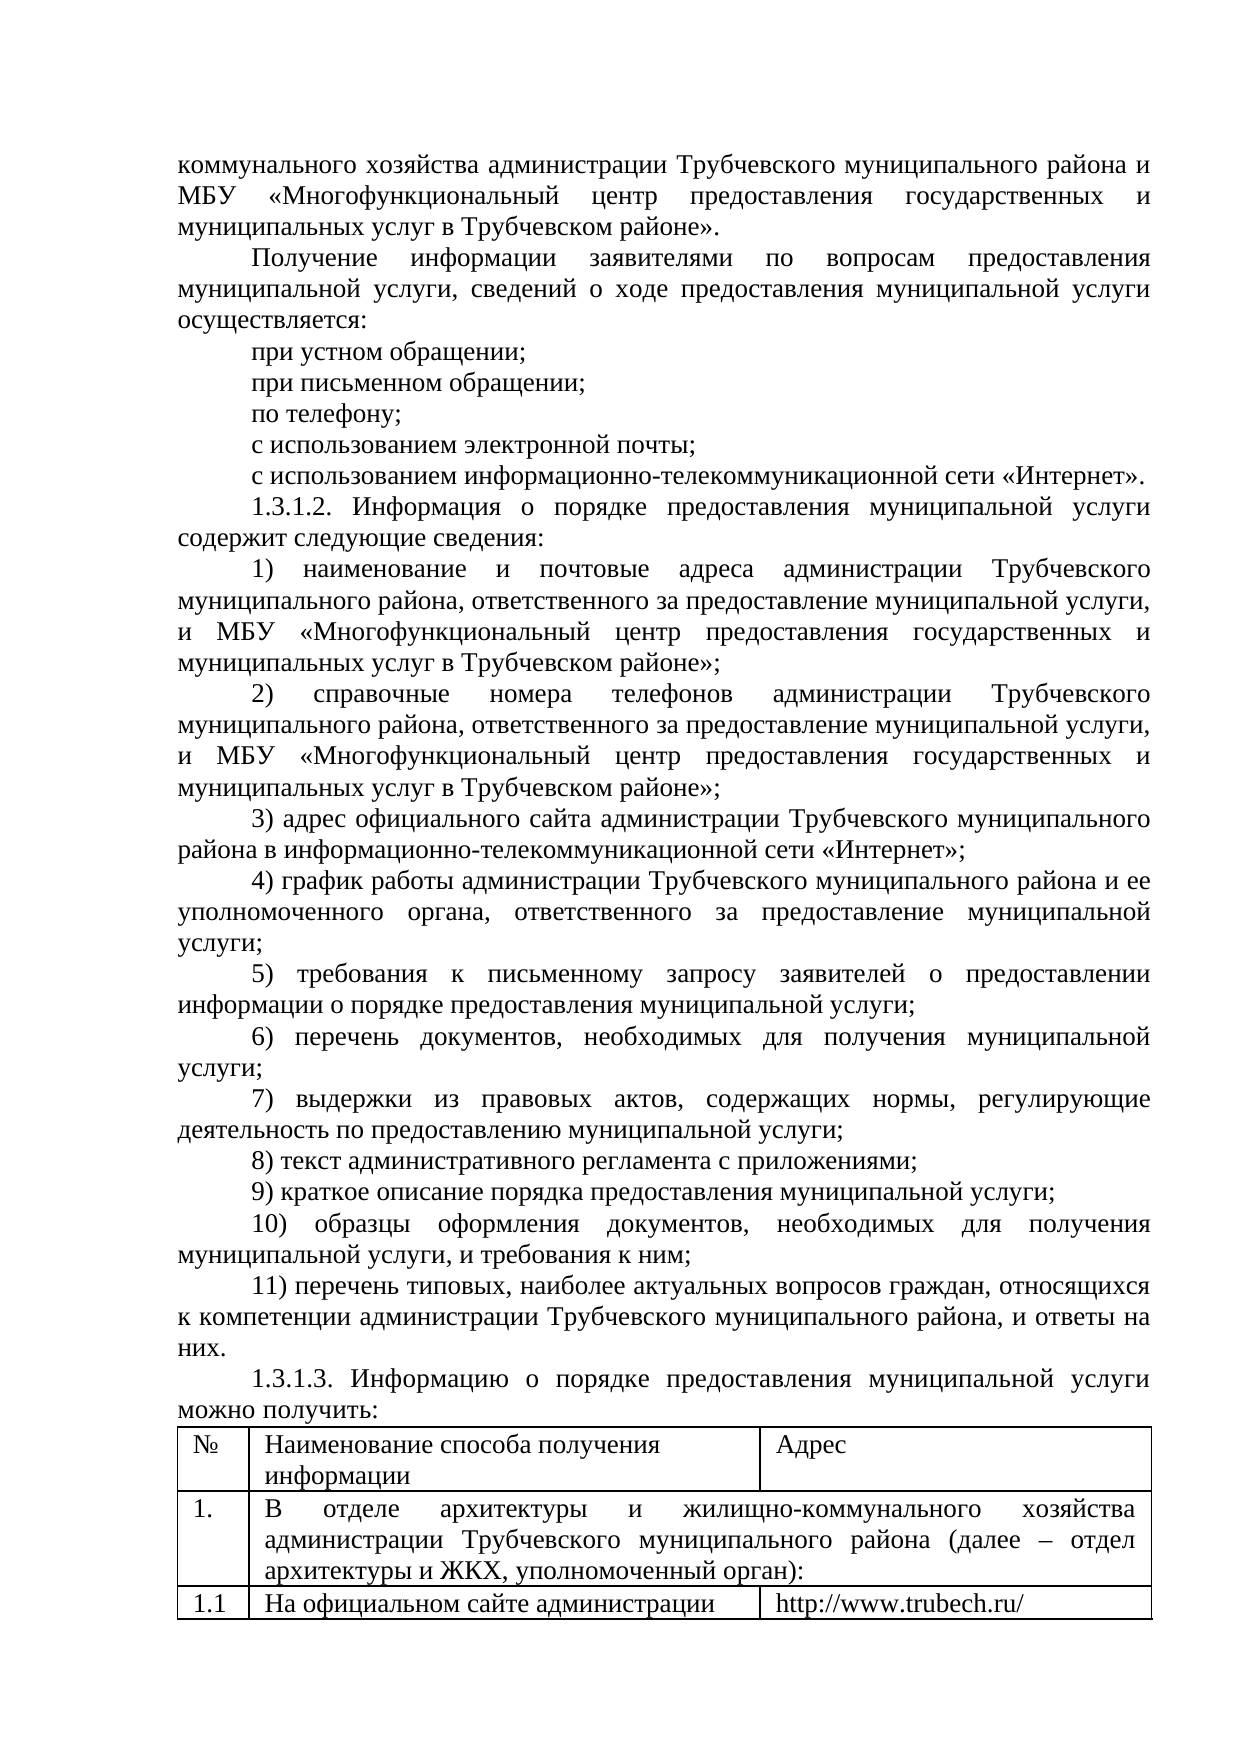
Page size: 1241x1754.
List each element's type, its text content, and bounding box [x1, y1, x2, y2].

table_cell В отделе архитектуры и жилищно-коммунального хозяйства администрации Трубчевского муниципального района (далее – отдел архитектуры и ЖКХ, уполномоченный орган): [250, 1492, 1151, 1585]
text с использованием электронной почты; [177, 428, 1152, 459]
text 1) наименование и почтовые адреса администрации Трубчевского муниципального района, ответственного за предоставление муниципальной услуги, и МБУ «Многофункциональный центр предоставления государственных и муниципальных услуг в Трубчевском районе»; [177, 553, 1152, 677]
text 3) адрес официального сайта администрации Трубчевского муниципального района в информационно-телекоммуникационной сети «Интернет»; [177, 802, 1152, 864]
text Получение информации заявителями по вопросам предоставления муниципальной услуги, сведений о ходе предоставления муниципальной услуги осуществляется: [177, 241, 1152, 334]
table_cell Адрес [761, 1428, 1151, 1490]
text по телефону; [177, 397, 1152, 428]
text 7) выдержки из правовых актов, содержащих нормы, регулирующие деятельность по предоставлению муниципальной услуги; [177, 1082, 1152, 1144]
text 6) перечень документов, необходимых для получения муниципальной услуги; [177, 1020, 1152, 1082]
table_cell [250, 1587, 759, 1618]
text 8) текст административного регламента с приложениями; [177, 1144, 1152, 1176]
text при письменном обращении; [177, 366, 1152, 397]
text 10) образцы оформления документов, необходимых для получения муниципальной услуги, и требования к ним; [177, 1207, 1152, 1269]
text 11) перечень типовых, наиболее актуальных вопросов граждан, относящихся к компетенции администрации Трубчевского муниципального района, и ответы на них. [177, 1269, 1152, 1362]
table_cell Наименование способа получения информации [250, 1428, 759, 1490]
text 4) график работы администрации Трубчевского муниципального района и ее уполномоченного органа, ответственного за предоставление муниципальной услуги; [177, 864, 1152, 957]
text 2) справочные номера телефонов администрации Трубчевского муниципального района, ответственного за предоставление муниципальной услуги, и МБУ «Многофункциональный центр предоставления государственных и муниципальных услуг в Трубчевском районе»; [177, 677, 1152, 802]
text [177, 148, 1152, 241]
text 5) требования к письменному запросу заявителей о предоставлении информации о порядке предоставления муниципальной услуги; [177, 957, 1152, 1020]
text 1.3.1.3. Информацию о порядке предоставления муниципальной услуги можно получить: [177, 1362, 1152, 1425]
text 9) краткое описание порядка предоставления муниципальной услуги; [177, 1176, 1152, 1207]
table_cell 1.1. [178, 1587, 248, 1618]
text 1.3.1.2. Информация о порядке предоставления муниципальной услуги содержит следующие сведения: [177, 490, 1152, 553]
text с использованием информационно-телекоммуникационной сети «Интернет». [177, 459, 1152, 490]
text при устном обращении; [177, 334, 1152, 366]
table_cell № [178, 1428, 248, 1490]
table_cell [761, 1587, 1151, 1618]
table_cell 1. [178, 1492, 248, 1585]
